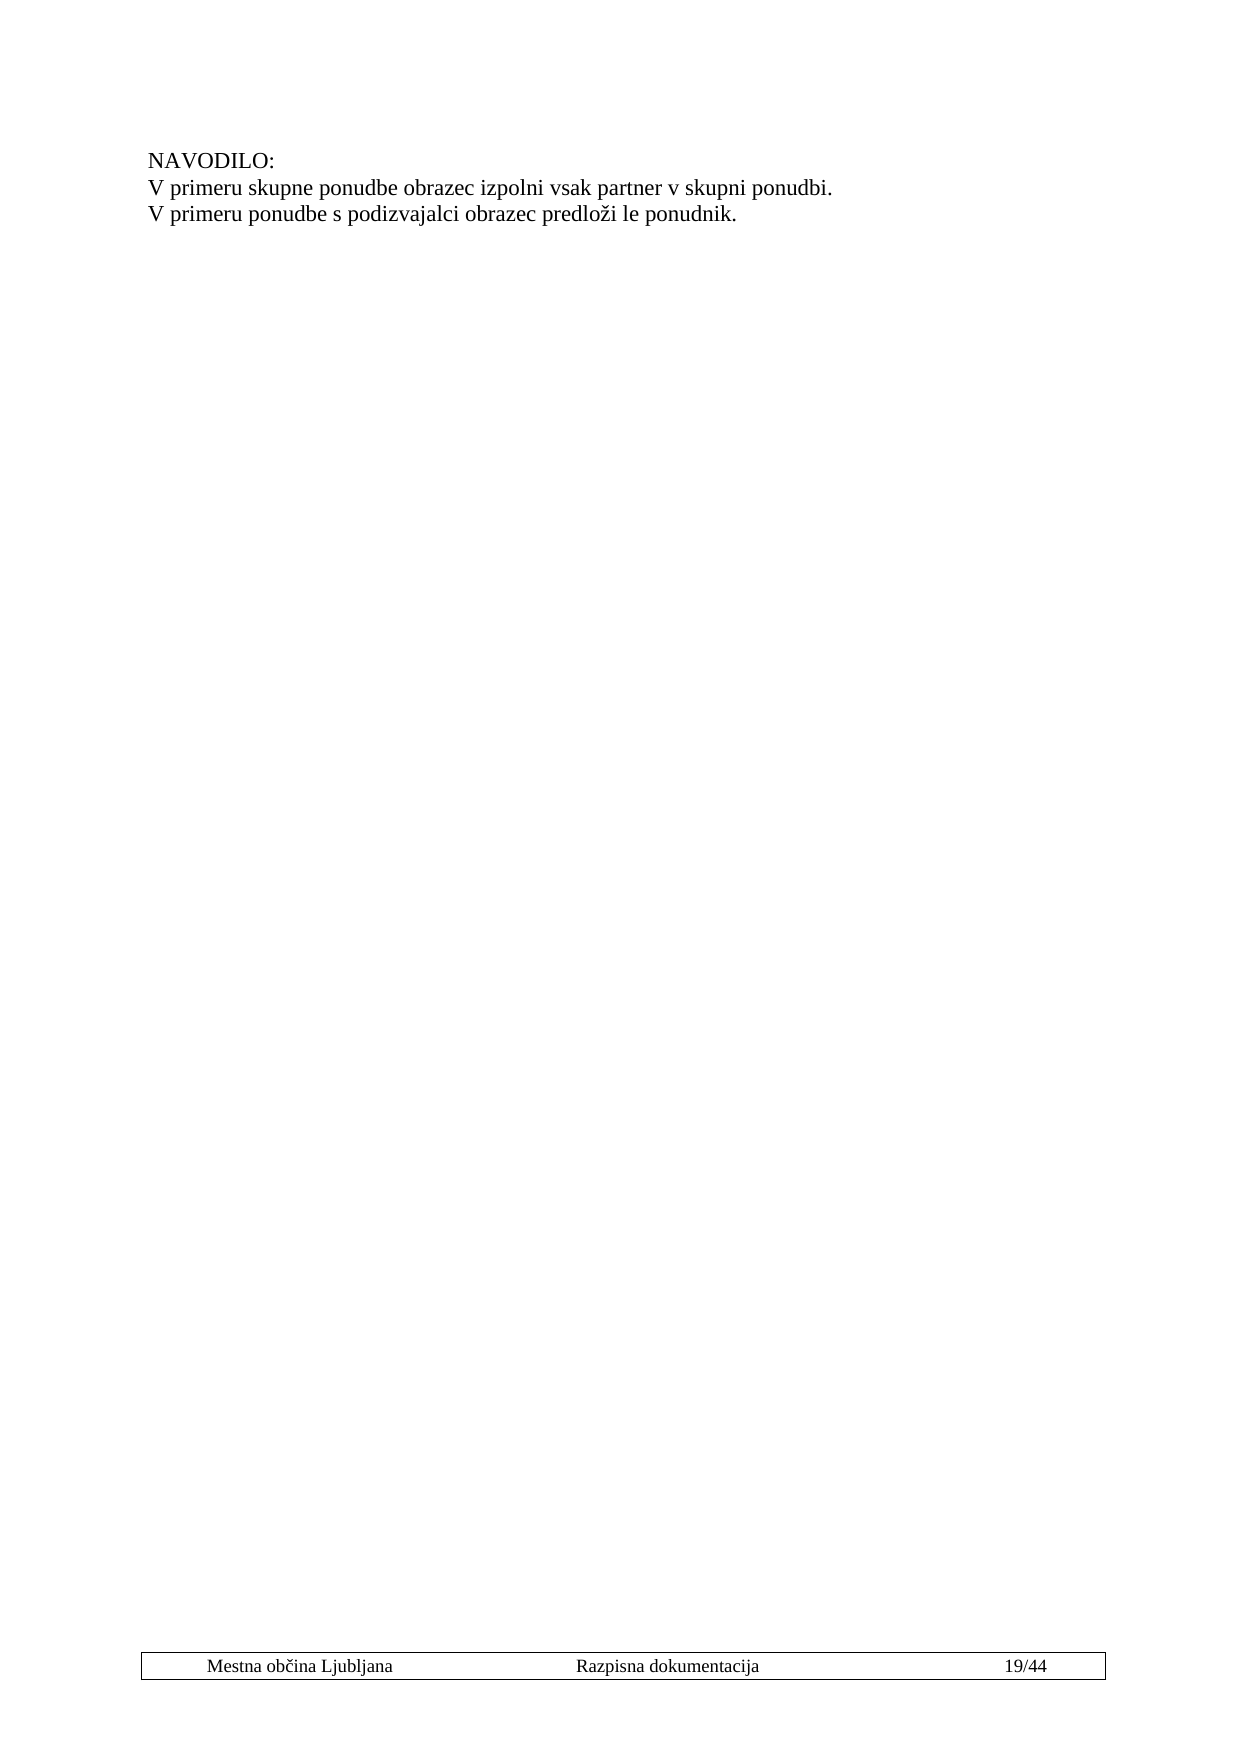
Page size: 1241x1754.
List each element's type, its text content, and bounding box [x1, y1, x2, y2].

text V primeru ponudbe s podizvajalci obrazec predloži le ponudnik. [148, 200, 1093, 227]
text V primeru skupne ponudbe obrazec izpolni vsak partner v skupni ponudbi. [148, 174, 1093, 200]
text NAVODILO: [148, 148, 1093, 174]
